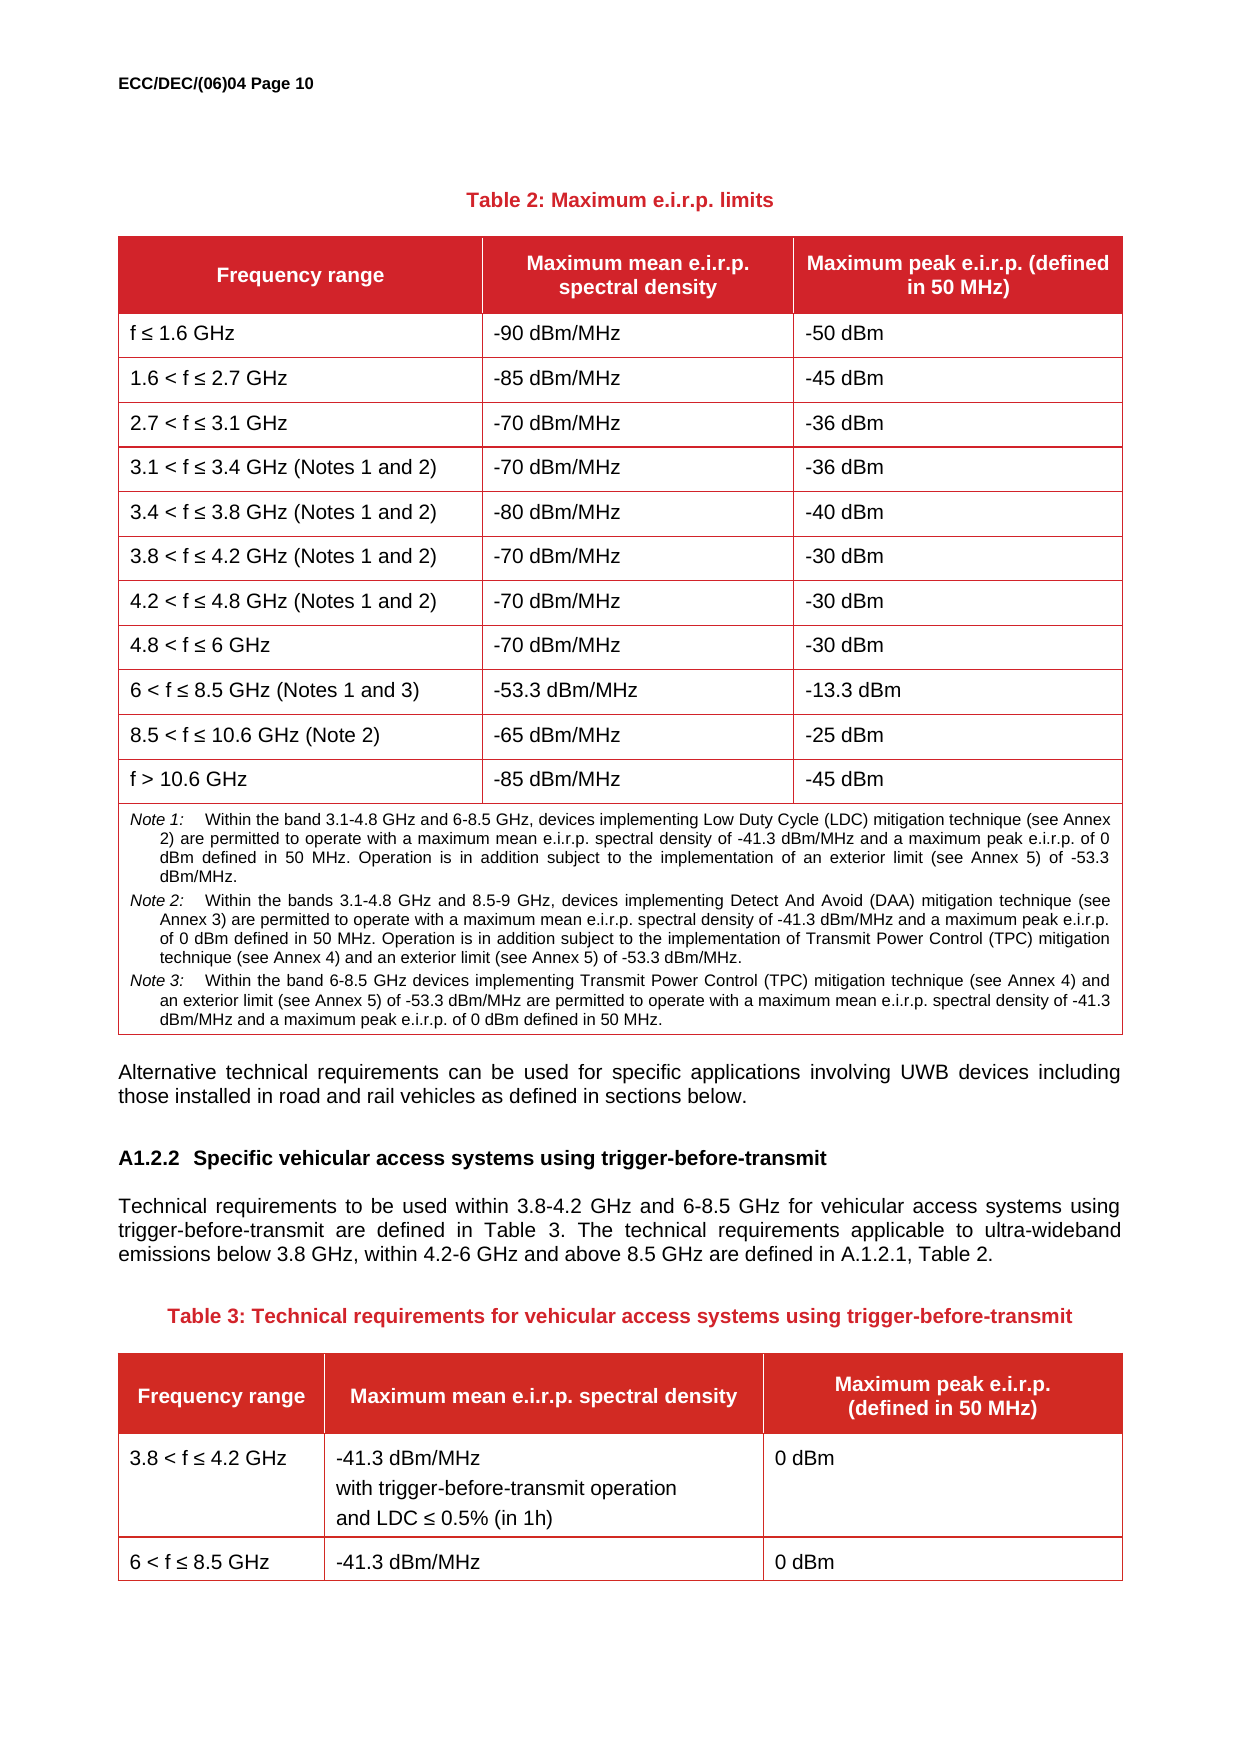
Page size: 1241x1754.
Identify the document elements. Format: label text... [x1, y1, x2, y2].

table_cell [325, 1538, 763, 1580]
table_cell -45 dBm [794, 358, 1122, 402]
table_cell 6 < f ≤ 8.5 GHz (Notes 1 and 3) [119, 670, 482, 714]
table_cell -50 dBm [794, 314, 1122, 357]
table_cell -13.3 dBm [794, 670, 1122, 714]
table_cell Note 1: Within the band 3.1-4.8 GHz and 6-8.5 GHz, devices implementing Low Duty Cycle (LDC) mitigation technique (see Annex 2) are permitted to operate with a maximum mean e.i.r.p. spectral density of -41.3 dBm/MHz and a maximum peak e.i.r.p. of 0 dBm defined in 50 MHz. Operation is in addition subject to the implementation of an exterior limit (see Annex 5) of -53.3 dBm/MHz. Note 2: Within the bands 3.1-4.8 GHz and 8.5-9 GHz, devices implementing Detect And Avoid (DAA) mitigation technique (see Annex 3) are permitted to operate with a maximum mean e.i.r.p. spectral density of -41.3 dBm/MHz and a maximum peak e.i.r.p. of 0 dBm defined in 50 MHz. Operation is in addition subject to the implementation of Transmit Power Control (TPC) mitigation technique (see Annex 4) and an exterior limit (see Annex 5) of -53.3 dBm/MHz. Note 3: Within the band 6-8.5 GHz devices implementing Transmit Power Control (TPC) mitigation technique (see Annex 4) and an exterior limit (see Annex 5) of -53.3 dBm/MHz are permitted to operate with a maximum mean e.i.r.p. spectral density of -41.3 dBm/MHz and a maximum peak e.i.r.p. of 0 dBm defined in 50 MHz. [119, 804, 1122, 1034]
table_cell 1.6 < f ≤ 2.7 GHz [119, 358, 482, 402]
table_cell -70 dBm/MHz [483, 403, 793, 446]
table_cell -30 dBm [794, 537, 1122, 580]
table_header Maximum mean e.i.r.p. spectral density [325, 1354, 763, 1433]
table_cell -53.3 dBm/MHz [483, 670, 793, 714]
table_cell -80 dBm/MHz [483, 492, 793, 536]
table_cell f ≤ 1.6 GHz [119, 314, 482, 357]
table_cell -65 dBm/MHz [483, 715, 793, 758]
table_cell -30 dBm [794, 581, 1122, 625]
table_header Frequency range [119, 238, 482, 313]
table_cell -90 dBm/MHz [483, 314, 793, 357]
table_cell f > 10.6 GHz [119, 760, 482, 803]
table_cell -45 dBm [794, 760, 1122, 803]
table_cell 3.8 < f ≤ 4.2 GHz [119, 1434, 324, 1536]
table_cell -30 dBm [794, 626, 1122, 669]
table_cell 8.5 < f ≤ 10.6 GHz (Note 2) [119, 715, 482, 758]
table_cell -70 dBm/MHz [483, 626, 793, 669]
table_cell -40 dBm [794, 492, 1122, 536]
table_cell 4.2 < f ≤ 4.8 GHz (Notes 1 and 2) [119, 581, 482, 625]
table_cell -70 dBm/MHz [483, 537, 793, 580]
table_cell 4.8 < f ≤ 6 GHz [119, 626, 482, 669]
table_header Maximum peak e.i.r.p. (defined in 50 MHz) [764, 1354, 1122, 1433]
table_cell -36 dBm [794, 448, 1122, 491]
table_cell 3.8 < f ≤ 4.2 GHz (Notes 1 and 2) [119, 537, 482, 580]
table_header Maximum mean e.i.r.p. spectral density [483, 238, 793, 313]
table_cell 3.1 < f ≤ 3.4 GHz (Notes 1 and 2) [119, 448, 482, 491]
table_cell 3.4 < f ≤ 3.8 GHz (Notes 1 and 2) [119, 492, 482, 536]
text Technical requirements to be used within 3.8-4.2 GHz and 6-8.5 GHz for vehicular access systems using trigger-before-transmit are defined in Table 3. The technical requirements applicable to ultra-wideband emissions below 3.8 GHz, within 4.2-6 GHz and above 8.5 GHz are defined in A.1.2.1, Table 2. [118, 1194, 1122, 1266]
text Alternative technical requirements can be used for specific applications involving UWB devices including those installed in road and rail vehicles as defined in sections below. [118, 1060, 1122, 1108]
table_cell -70 dBm/MHz [483, 581, 793, 625]
title Maximum e.i.r.p. limits [118, 187, 1122, 211]
table_cell -36 dBm [794, 403, 1122, 446]
table_cell 6 < f ≤ 8.5 GHz [119, 1538, 324, 1580]
title Technical requirements for vehicular access systems using trigger-before-transmit [118, 1304, 1122, 1328]
table_cell 2.7 < f ≤ 3.1 GHz [119, 403, 482, 446]
table_header Frequency range [119, 1354, 324, 1433]
table_cell 0 dBm [764, 1434, 1122, 1536]
table_header Maximum peak e.i.r.p. (defined in 50 MHz) [794, 238, 1122, 313]
table_cell -41.3 dBm/MHz with trigger-before-transmit operation and LDC ≤ 0.5% (in 1h) [325, 1434, 763, 1536]
table_cell -25 dBm [794, 715, 1122, 758]
table_cell -85 dBm/MHz [483, 358, 793, 402]
subtitle Specific vehicular access systems using trigger-before-transmit [118, 1145, 1122, 1169]
table_cell 0 dBm [764, 1538, 1122, 1580]
table_cell -70 dBm/MHz [483, 448, 793, 491]
table_cell -85 dBm/MHz [483, 760, 793, 803]
